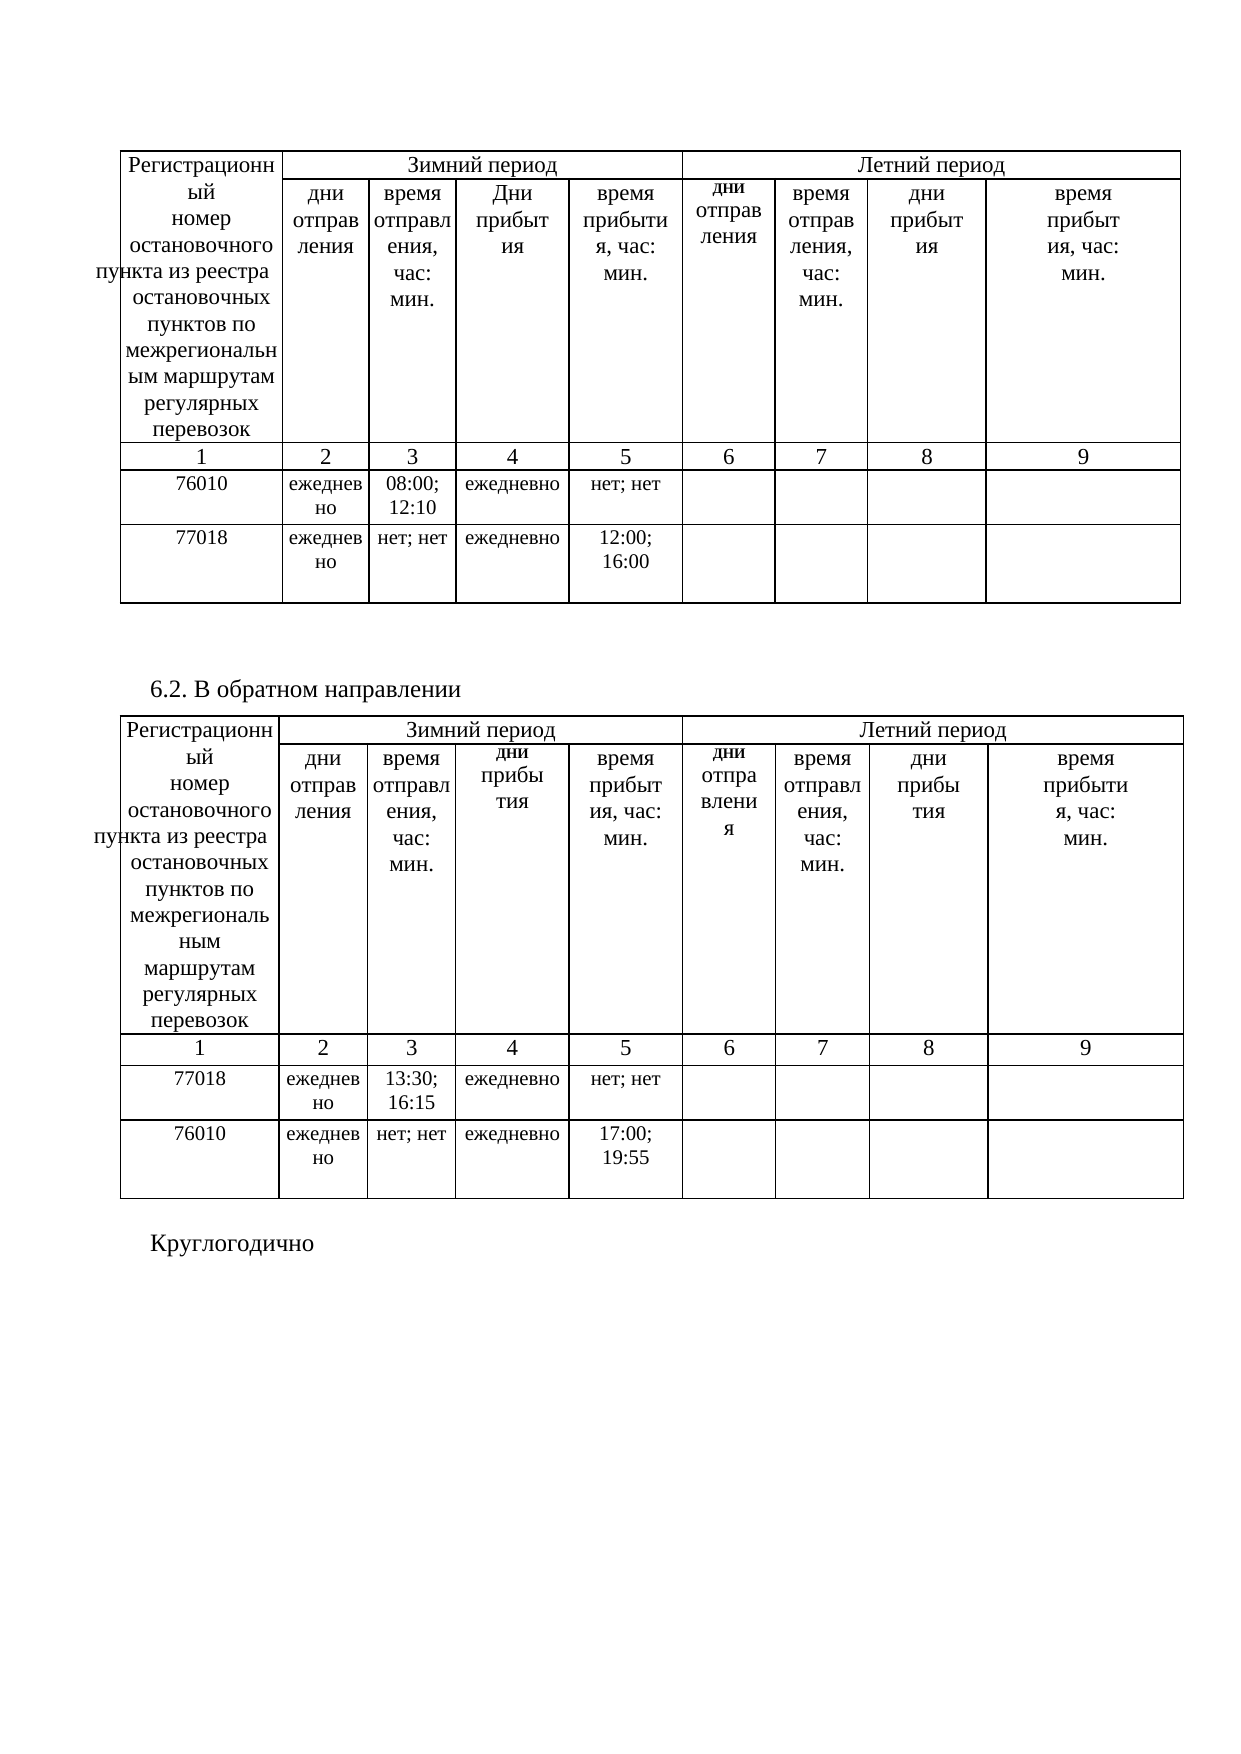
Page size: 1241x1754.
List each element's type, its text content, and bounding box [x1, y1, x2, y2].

table_cell ежедневно [283, 525, 368, 602]
table_cell время отправл ения, час: мин. [368, 745, 455, 1033]
table_cell 6 [683, 1035, 775, 1065]
table_cell нет; нет [570, 471, 682, 524]
table_cell 17:00; 19:55 [570, 1121, 682, 1197]
table_header Летний период [683, 152, 1180, 178]
table_cell ДНИ отпра влени я [683, 745, 775, 1033]
table_cell [776, 1121, 869, 1197]
table_cell 7 [776, 1035, 869, 1065]
text 6.2. В обратном направлении [150, 674, 1090, 702]
table_cell [683, 1066, 775, 1119]
table_cell 5 [570, 443, 682, 469]
table_cell 8 [870, 1035, 987, 1065]
table_cell дни прибы тия [870, 745, 987, 1033]
table_cell 1 [121, 443, 282, 469]
table_cell время прибыт ия, час: мин. [570, 745, 682, 1033]
table_header Зимний период [280, 717, 682, 743]
table_cell [989, 1121, 1183, 1197]
table_header Регистрационный номер остановочного пункта из реестра остановочных пунктов по межрегиональным маршрутам регулярных перевозок [121, 717, 278, 1033]
table_cell дни отправ ления [283, 180, 368, 441]
table_cell дни отправ ления [280, 745, 367, 1033]
table_cell 4 [456, 1035, 568, 1065]
table_cell дни прибыт ия [868, 180, 985, 441]
table_cell ежедневно [457, 525, 568, 602]
text Круглогодично [150, 1228, 1090, 1257]
table_cell 76010 [121, 1121, 278, 1197]
table_cell 6 [683, 443, 774, 469]
table_cell [683, 471, 774, 524]
table_cell время отправл ения, час: мин. [370, 180, 455, 441]
table_cell время прибыти я, час: мин. [989, 745, 1183, 1033]
table_cell ежедневно [280, 1066, 367, 1119]
table_header Летний период [683, 717, 1183, 743]
table_cell 2 [283, 443, 368, 469]
table_cell [683, 525, 774, 602]
table_cell [987, 471, 1180, 524]
table_cell [868, 471, 985, 524]
table_cell 1 [121, 1035, 278, 1065]
table_cell 7 [776, 443, 867, 469]
table_cell [776, 471, 867, 524]
table_cell время отправ ления, час: мин. [776, 180, 867, 441]
table_cell [987, 525, 1180, 602]
table_cell нет; нет [370, 525, 455, 602]
table_cell 77018 [121, 525, 282, 602]
table_cell ежедневно [283, 471, 368, 524]
table_cell 12:00; 16:00 [570, 525, 682, 602]
table_cell ДНИ прибы тия [456, 745, 568, 1033]
table_cell ежедневно [457, 471, 568, 524]
table_cell [868, 525, 985, 602]
table_cell 9 [987, 443, 1180, 469]
table_cell ДНИ отправ ления [683, 180, 774, 441]
table_cell 5 [570, 1035, 682, 1065]
table_cell 9 [989, 1035, 1183, 1065]
table_cell 4 [457, 443, 568, 469]
table_cell 3 [370, 443, 455, 469]
table_header Зимний период [283, 152, 682, 178]
table_cell время прибыт ия, час: мин. [987, 180, 1180, 441]
table_cell 76010 [121, 471, 282, 524]
table_cell [870, 1121, 987, 1197]
table_cell ежедневно [280, 1121, 367, 1197]
table_cell нет; нет [570, 1066, 682, 1119]
table_cell [870, 1066, 987, 1119]
table_cell ежедневно [456, 1066, 568, 1119]
table_cell [776, 525, 867, 602]
table_cell [683, 1121, 775, 1197]
table_header Регистрационный номер остановочного пункта из реестра остановочных пунктов по межрегиональным маршрутам регулярных перевозок [121, 152, 282, 441]
table_cell 8 [868, 443, 985, 469]
table_cell 3 [368, 1035, 455, 1065]
table_cell ежедневно [456, 1121, 568, 1197]
table_cell [989, 1066, 1183, 1119]
table_cell 08:00; 12:10 [370, 471, 455, 524]
table_cell 77018 [121, 1066, 278, 1119]
table_cell нет; нет [368, 1121, 455, 1197]
table_cell 13:30; 16:15 [368, 1066, 455, 1119]
table_cell [776, 1066, 869, 1119]
table_cell 2 [280, 1035, 367, 1065]
table_cell Дни прибыт ия [457, 180, 568, 441]
table_cell время отправл ения, час: мин. [776, 745, 869, 1033]
table_cell время прибыти я, час: мин. [570, 180, 682, 441]
